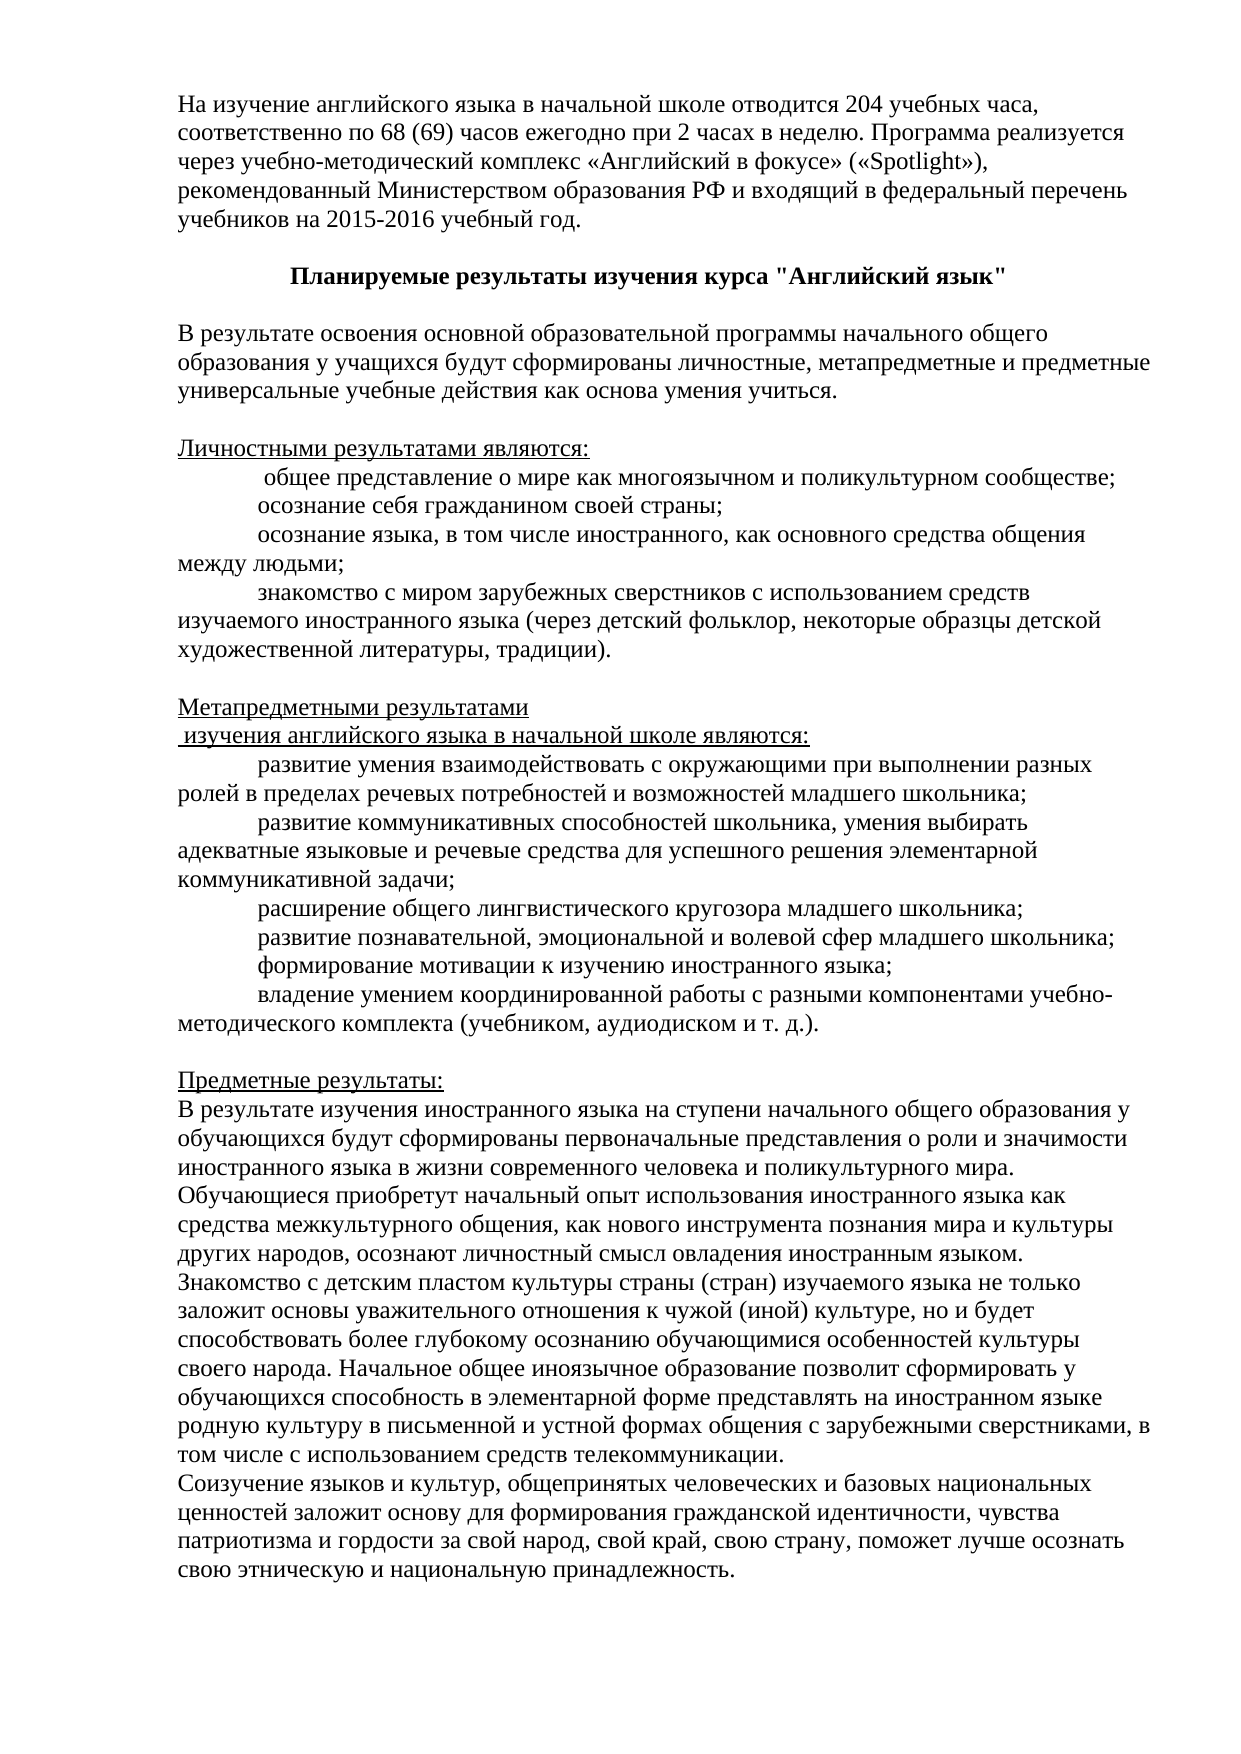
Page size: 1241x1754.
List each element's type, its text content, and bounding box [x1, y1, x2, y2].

text На изучение английского языка в начальной школе отводится 204 учебных часа, соответственно по 68 (69) часов ежегодно при 2 часах в неделю. Программа реализуется через учебно-методический комплекс «Английский в фокусе» («Spotlight»), рекомендованный Министерством образования РФ и входящий в федеральный перечень учебников на 2015-2016 учебный год. Планируемые результаты изучения курса "Английский язык" [177, 89, 1152, 318]
text Знакомство с детским пластом культуры страны (стран) изучаемого языка не только заложит основы уважительного отношения к чужой (иной) культуре, но и будет способствовать более глубокому осознанию обучающимися особенностей культуры своего народа. Начальное общее иноязычное образование позволит сформировать у обучающихся способность в элементарной форме представлять на иностранном языке родную культуру в письменной и устной формах общения с зарубежными сверстниками, в том числе с использованием средств телекоммуникации. [177, 1267, 1152, 1468]
text В результате освоения основной образовательной программы начального общего образования у учащихся будут сформированы личностные, метапредметные и предметные универсальные учебные действия как основа умения учиться. [177, 318, 1152, 404]
text В результате изучения иностранного языка на ступени начального общего образования у обучающихся будут сформированы первоначальные представления о роли и значимости иностранного языка в жизни современного человека и поликультурного мира. Обучающиеся приобретут начальный опыт использования иностранного языка как средства межкультурного общения, как нового инструмента познания мира и культуры других народов, осознают личностный смысл овладения иностранным языком. [177, 1094, 1152, 1267]
text Личностными результатами являются: [177, 433, 1152, 462]
text  осознание языка, в том числе иностранного, как основного средства общения между людьми; [177, 519, 1152, 577]
text  расширение общего лингвистического кругозора младшего школьника; [177, 893, 1152, 922]
text изучения английского языка в начальной школе являются: [177, 720, 1152, 749]
text  общее представление о мире как многоязычном и поликультурном сообществе; [177, 462, 1152, 490]
text  осознание себя гражданином своей страны; [177, 490, 1152, 519]
text Соизучение языков и культур, общепринятых человеческих и базовых национальных ценностей заложит основу для формирования гражданской идентичности, чувства патриотизма и гордости за свой народ, свой край, свою страну, поможет лучше осознать свою этническую и национальную принадлежность. [177, 1468, 1152, 1583]
text  знакомство с миром зарубежных сверстников с использованием средств изучаемого иностранного языка (через детский фольклор, некоторые образцы детской художественной литературы, традиции). [177, 577, 1152, 663]
text Предметные результаты: [177, 1065, 1152, 1094]
text  владение умением координированной работы с разными компонентами учебно-методического комплекта (учебником, аудиодиском и т. д.). [177, 979, 1152, 1037]
text  развитие умения взаимодействовать с окружающими при выполнении разных ролей в пределах речевых потребностей и возможностей младшего школьника; [177, 749, 1152, 807]
text Метапредметными результатами [177, 692, 1152, 720]
text  развитие познавательной, эмоциональной и волевой сфер младшего школьника; [177, 922, 1152, 950]
text  формирование мотивации к изучению иностранного языка; [177, 950, 1152, 979]
text  развитие коммуникативных способностей школьника, умения выбирать адекватные языковые и речевые средства для успешного решения элементарной коммуникативной задачи; [177, 807, 1152, 893]
